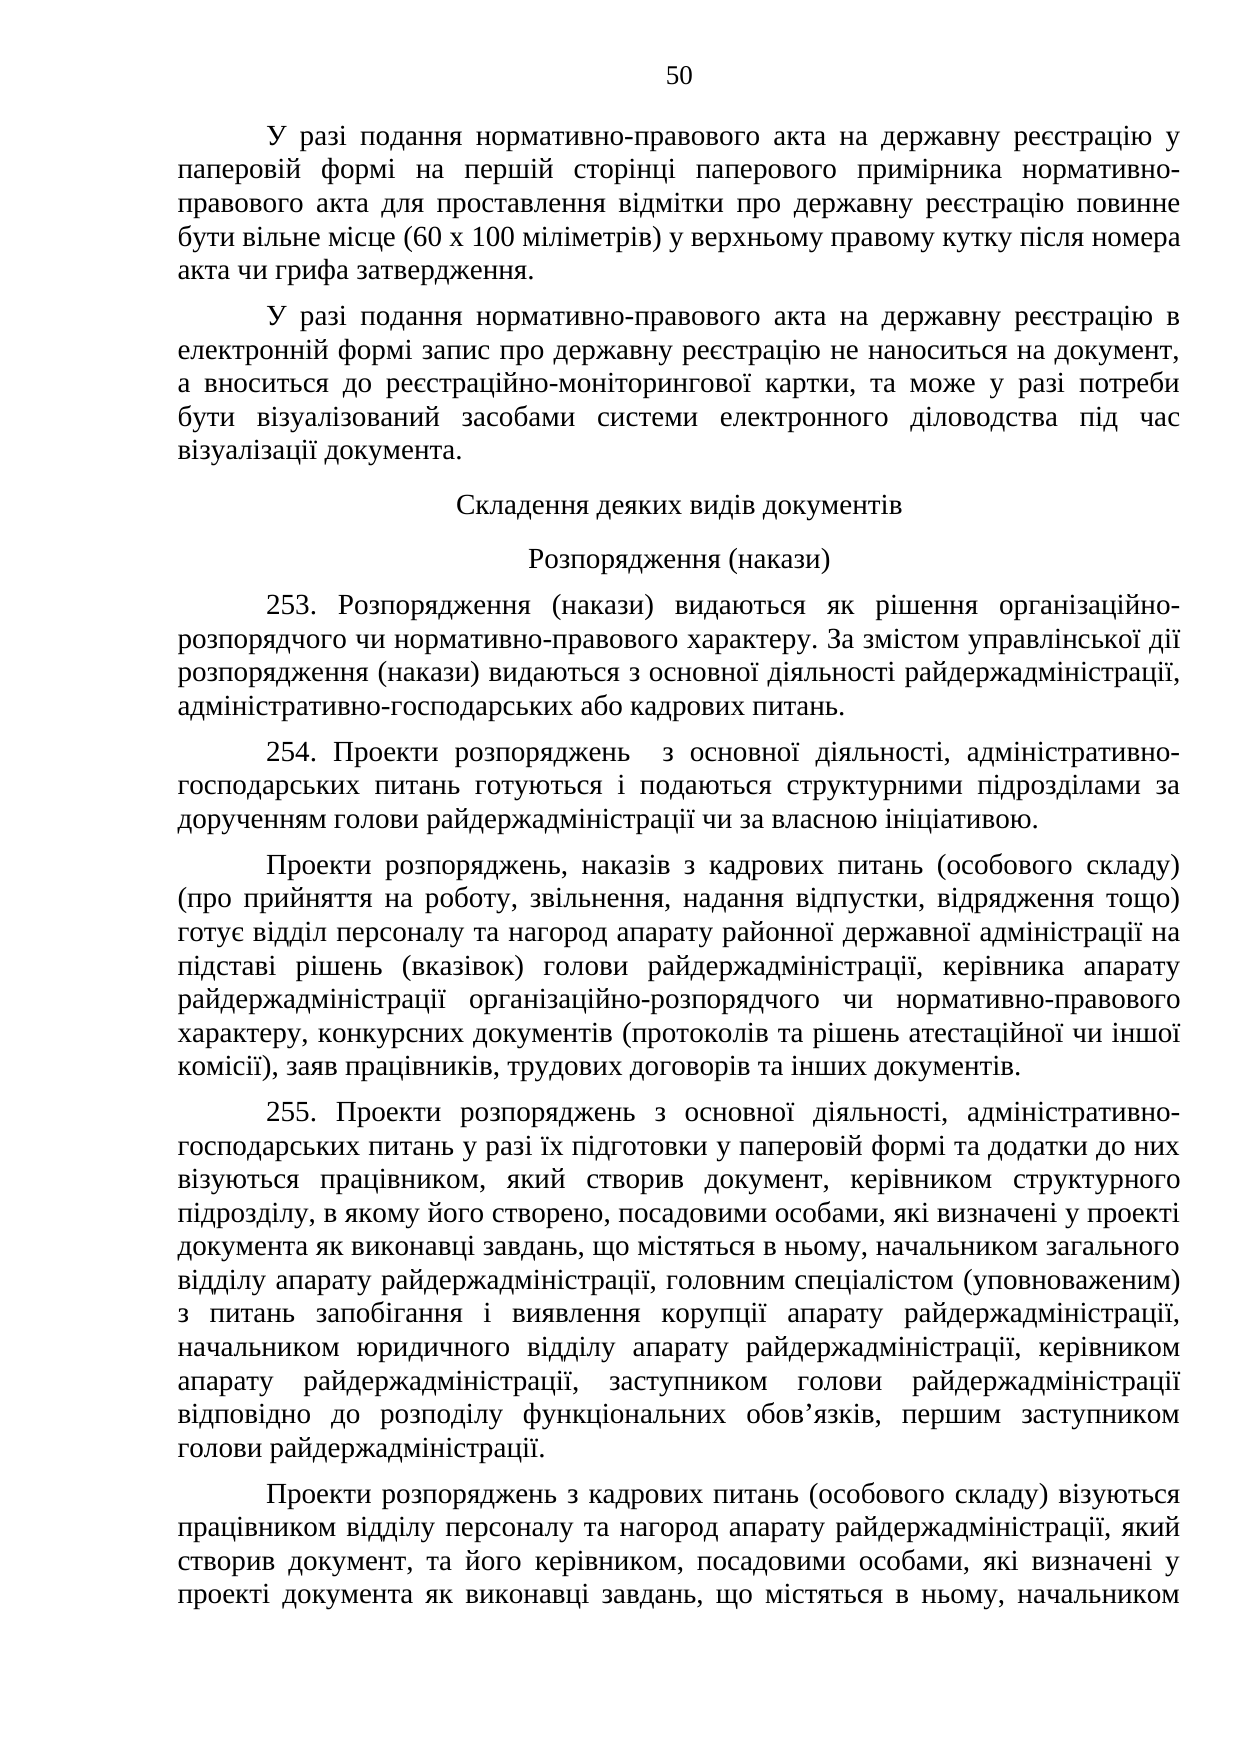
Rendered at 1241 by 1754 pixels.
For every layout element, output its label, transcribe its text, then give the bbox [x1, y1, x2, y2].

text Розпорядження (накази) [177, 541, 1181, 575]
text У разі подання нормативно-правового акта на державну реєстрацію у паперовій формі на першій сторінці паперового примірника нормативно-правового акта для проставлення відмітки про державну реєстрацію повинне бути вільне місце (60 х ) у верхньому правому кутку після номера акта чи грифа затвердження. [177, 118, 1181, 286]
text Проекти розпоряджень, наказів з кадрових питань (особового складу) (про прийняття на роботу, звільнення, надання відпустки, відрядження тощо) готує відділ персоналу та нагород апарату районної державної адміністрації на підставі рішень (вказівок) голови райдержадміністрації, керівника апарату райдержадміністрації організаційно-розпорядчого чи нормативно-правового характеру, конкурсних документів (протоколів та рішень атестаційної чи іншої комісії), заяв працівників, трудових договорів та інших документів. [177, 847, 1181, 1082]
text Складення деяких видів документів [177, 487, 1181, 520]
text У разі подання нормативно-правового акта на державну реєстрацію в електронній формі запис про державну реєстрацію не наноситься на документ, а вноситься до реєстраційно-моніторингової картки, та може у разі потреби бути візуалізований засобами системи електронного діловодства під час візуалізації документа. [177, 298, 1181, 466]
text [177, 1476, 1181, 1610]
text 255. Проекти розпоряджень з основної діяльності, адміністративно-господарських питань у разі їх підготовки у паперовій формі та додатки до них візуються працівником, який створив документ, керівником структурного підрозділу, в якому його створено, посадовими особами, які визначені у проекті документа як виконавці завдань, що містяться в ньому, начальником загального відділу апарату райдержадміністрації, головним спеціалістом (уповноваженим) з питань запобігання і виявлення корупції апарату райдержадміністрації, начальником юридичного відділу апарату райдержадміністрації, керівником апарату райдержадміністрації, заступником голови райдержадміністрації відповідно до розподілу функціональних обов’язків, першим заступником голови райдержадміністрації. [177, 1094, 1181, 1463]
text 254. Проекти розпоряджень з основної діяльності, адміністративно-господарських питань готуються і подаються структурними підрозділами за дорученням голови райдержадміністрації чи за власною ініціативою. [177, 734, 1181, 834]
text 253. Розпорядження (накази) видаються як рішення організаційно-розпорядчого чи нормативно-правового характеру. За змістом управлінської дії розпорядження (накази) видаються з основної діяльності райдержадміністрації, адміністративно-господарських або кадрових питань. [177, 587, 1181, 721]
